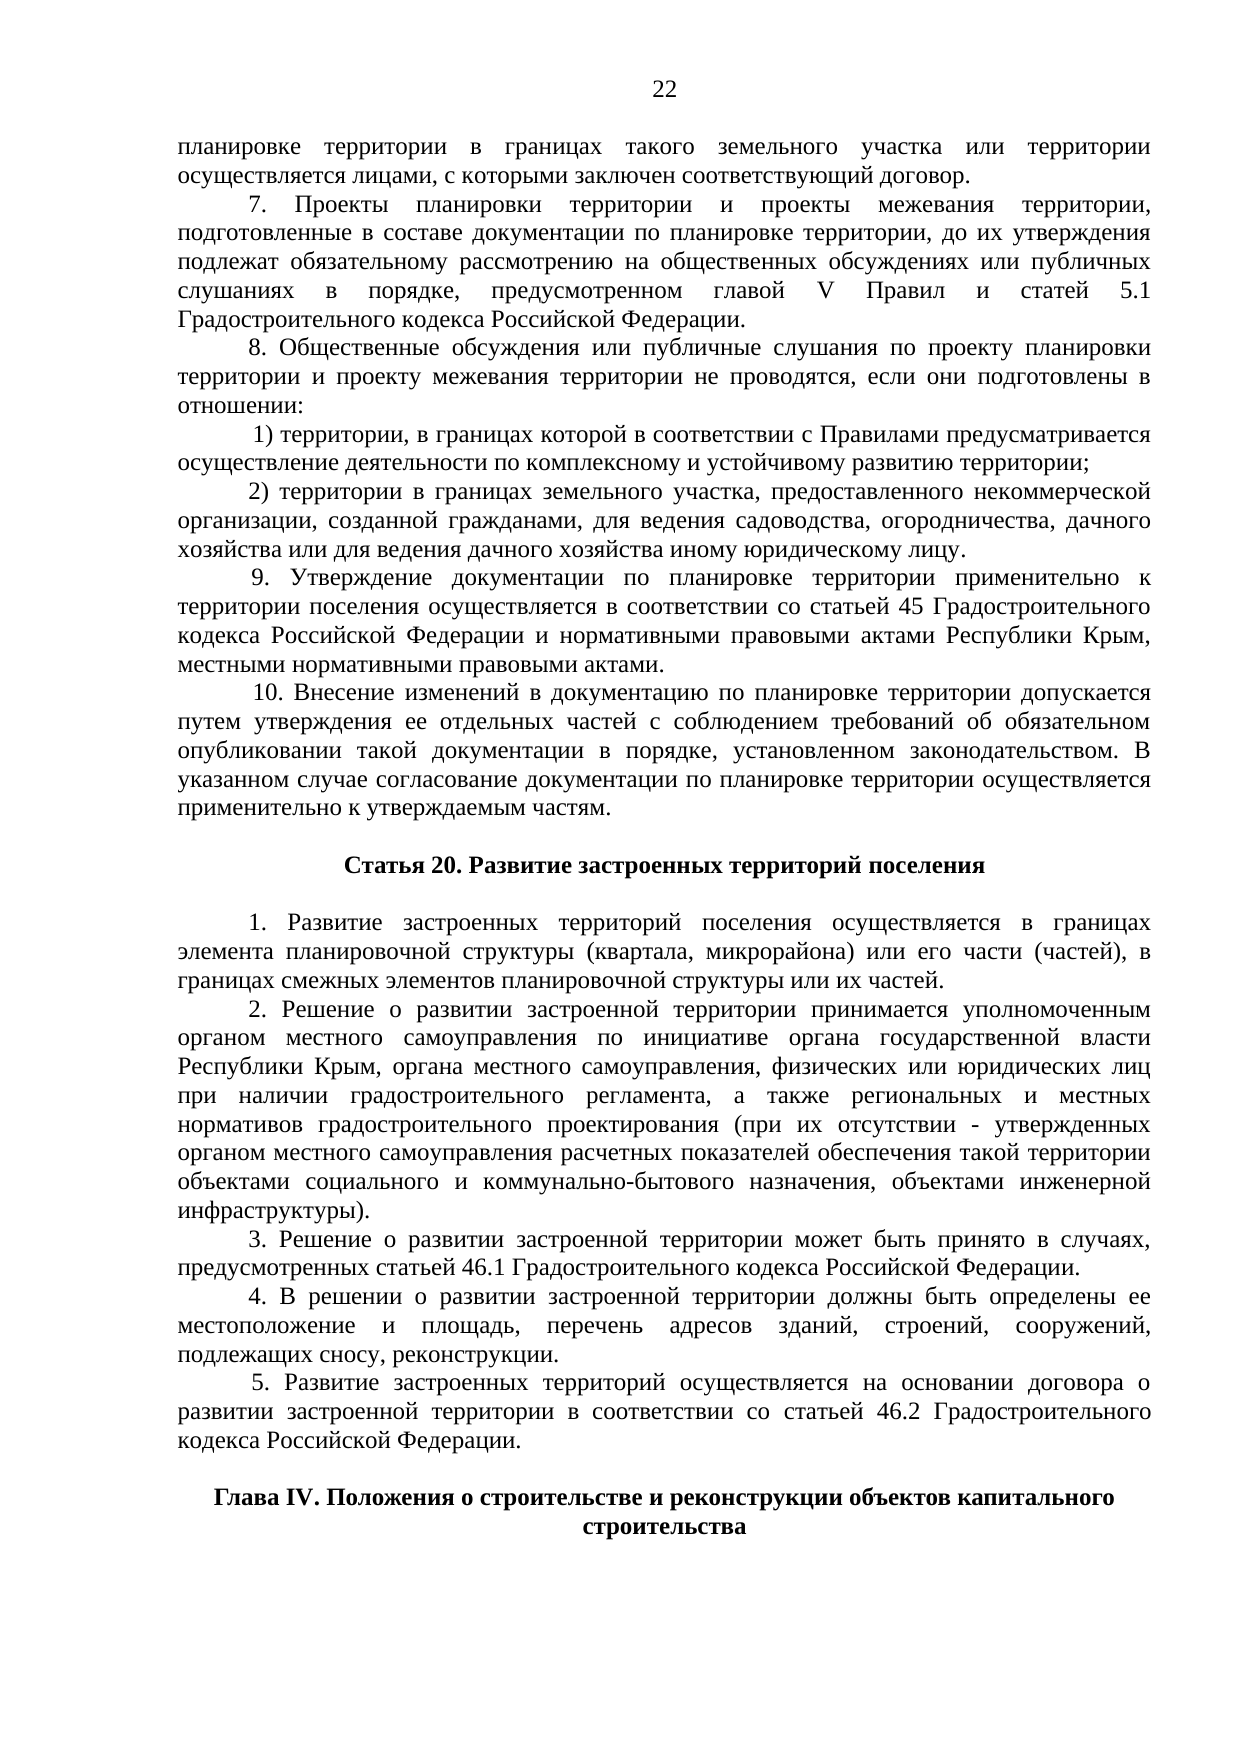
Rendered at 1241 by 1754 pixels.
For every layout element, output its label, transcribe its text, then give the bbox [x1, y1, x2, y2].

text 5. Развитие застроенных территорий осуществляется на основании договора о развитии застроенной территории в соответствии со статьей 46.2 Градостроительного кодекса Российской Федерации. [177, 1367, 1152, 1454]
text 2) территории в границах земельного участка, предоставленного некоммерческой организации, созданной гражданами, для ведения садоводства, огородничества, дачного хозяйства или для ведения дачного хозяйства иному юридическому лицу. [177, 476, 1152, 562]
text 1. Развитие застроенных территорий поселения осуществляется в границах элемента планировочной структуры (квартала, микрорайона) или его части (частей), в границах смежных элементов планировочной структуры или их частей. [177, 907, 1152, 994]
subtitle Глава IV. Положения о строительстве и реконструкции объектов капитального строительства [177, 1482, 1152, 1540]
text 7. Проекты планировки территории и проекты межевания территории, подготовленные в составе документации по планировке территории, до их утверждения подлежат обязательному рассмотрению на общественных обсуждениях или публичных слушаниях в порядке, предусмотренном главой V Правил и статей 5.1 Градостроительного кодекса Российской Федерации. [177, 189, 1152, 332]
text 4. В решении о развитии застроенной территории должны быть определены ее местоположение и площадь, перечень адресов зданий, строений, сооружений, подлежащих сносу, реконструкции. [177, 1281, 1152, 1367]
text 1) территории, в границах которой в соответствии с Правилами предусматривается осуществление деятельности по комплексному и устойчивому развитию территории; [177, 419, 1152, 476]
text 10. Внесение изменений в документацию по планировке территории допускается путем утверждения ее отдельных частей с соблюдением требований об обязательном опубликовании такой документации в порядке, установленном законодательством. В указанном случае согласование документации по планировке территории осуществляется применительно к утверждаемым частям. [177, 677, 1152, 821]
subtitle Статья 20. Развитие застроенных территорий поселения [177, 850, 1152, 879]
text 9. Утверждение документации по планировке территории применительно к территории поселения осуществляется в соответствии со статьей 45 Градостроительного кодекса Российской Федерации и нормативными правовыми актами Республики Крым, местными нормативными правовыми актами. [177, 562, 1152, 677]
text 2. Решение о развитии застроенной территории принимается уполномоченным органом местного самоуправления по инициативе органа государственной власти Республики Крым, органа местного самоуправления, физических или юридических лиц при наличии градостроительного регламента, а также региональных и местных нормативов градостроительного проектирования (при их отсутствии - утвержденных органом местного самоуправления расчетных показателей обеспечения такой территории объектами социального и коммунально-бытового назначения, объектами инженерной инфраструктуры). [177, 994, 1152, 1224]
text 8. Общественные обсуждения или публичные слушания по проекту планировки территории и проекту межевания территории не проводятся, если они подготовлены в отношении: [177, 332, 1152, 419]
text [177, 131, 1152, 189]
text 3. Решение о развитии застроенной территории может быть принято в случаях, предусмотренных статьей 46.1 Градостроительного кодекса Российской Федерации. [177, 1224, 1152, 1281]
